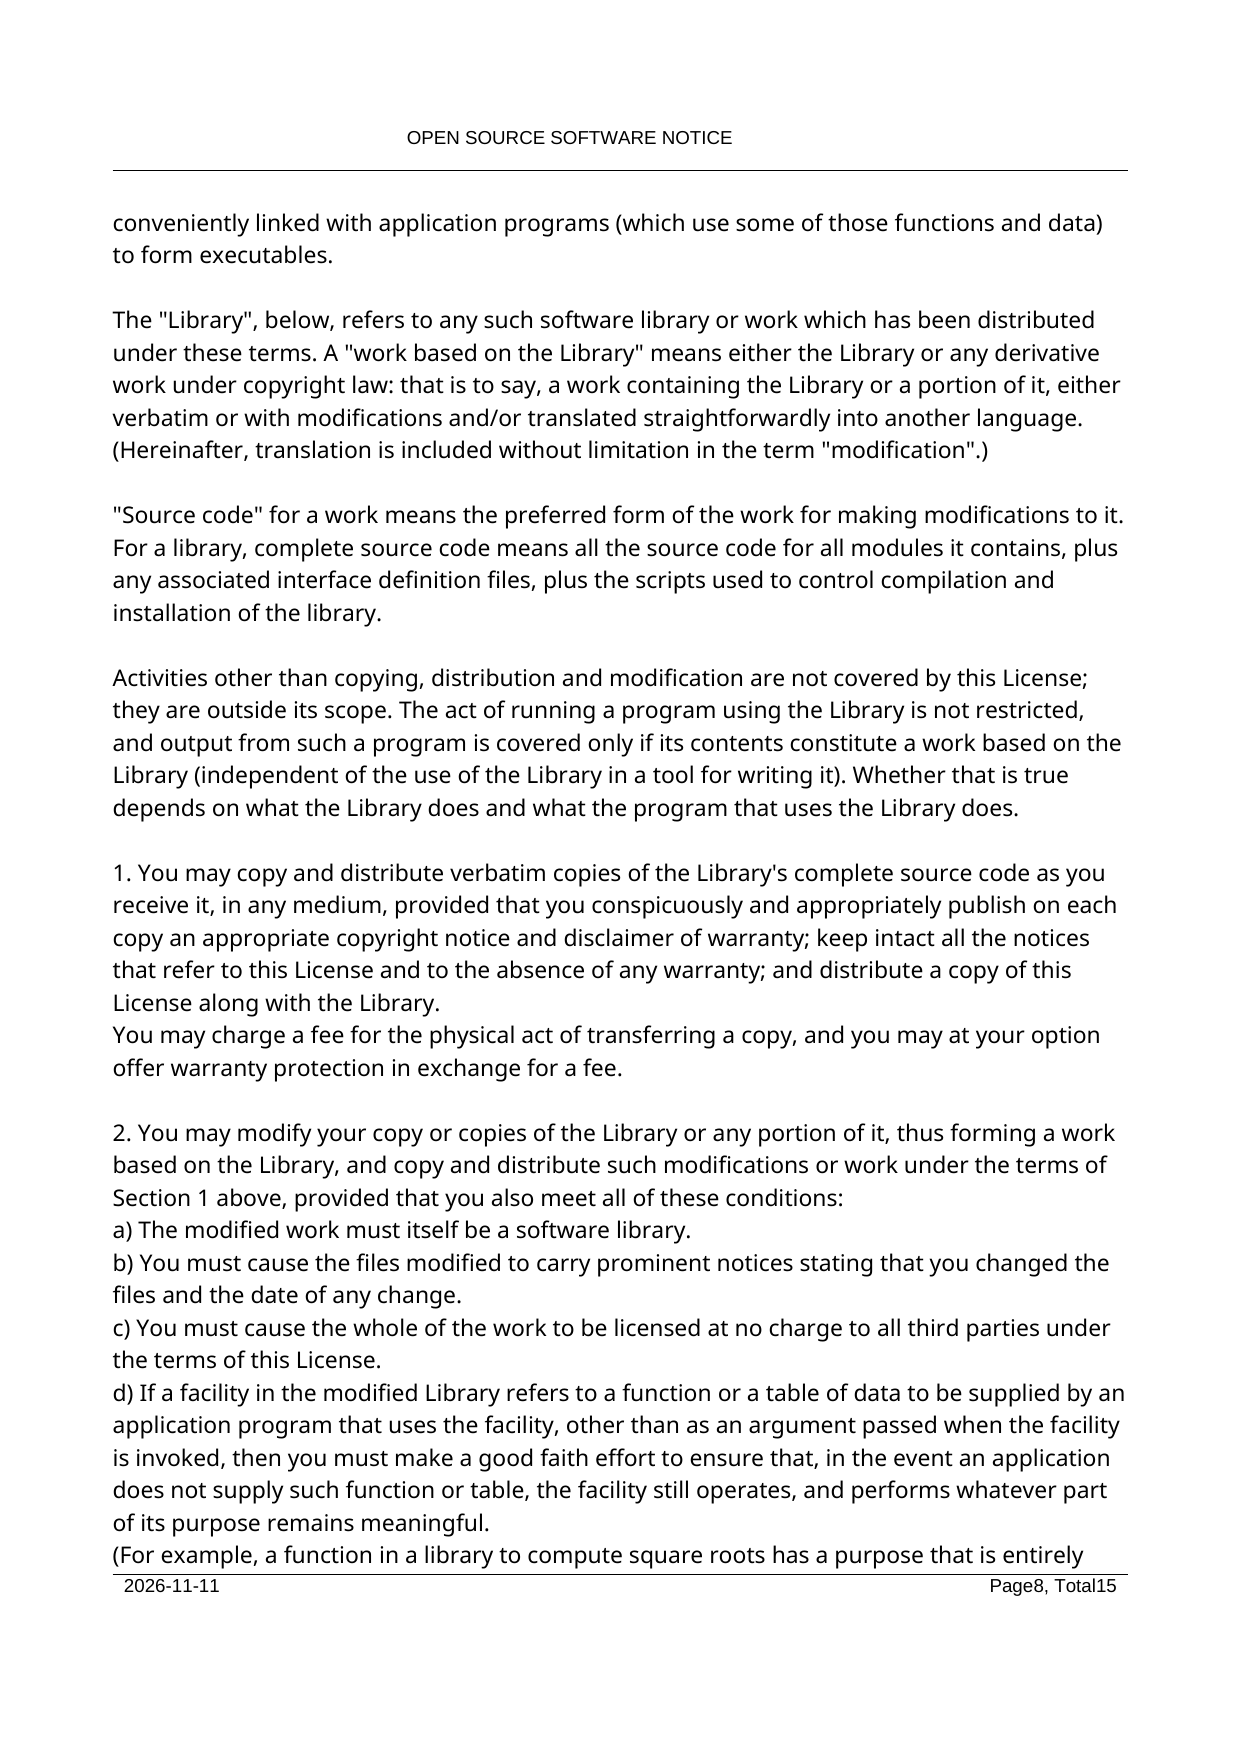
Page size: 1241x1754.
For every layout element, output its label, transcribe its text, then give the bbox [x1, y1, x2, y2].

text b) You must cause the files modified to carry prominent notices stating that you changed the files and the date of any change. [112, 1246, 1128, 1311]
text c) You must cause the whole of the work to be licensed at no charge to all third parties under the terms of this License. [112, 1311, 1128, 1376]
text "Source code" for a work means the preferred form of the work for making modifications to it. For a library, complete source code means all the source code for all modules it contains, plus any associated interface definition files, plus the scripts used to control compilation and installation of the library. [112, 499, 1128, 629]
text 1. You may copy and distribute verbatim copies of the Library's complete source code as you receive it, in any medium, provided that you conspicuously and appropriately publish on each copy an appropriate copyright notice and disclaimer of warranty; keep intact all the notices that refer to this License and to the absence of any warranty; and distribute a copy of this License along with the Library. [112, 856, 1128, 1019]
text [112, 206, 1128, 271]
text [112, 1539, 1128, 1571]
text The "Library", below, refers to any such software library or work which has been distributed under these terms. A "work based on the Library" means either the Library or any derivative work under copyright law: that is to say, a work containing the Library or a portion of it, either verbatim or with modifications and/or translated straightforwardly into another language. (Hereinafter, translation is included without limitation in the term "modification".) [112, 304, 1128, 466]
text You may charge a fee for the physical act of transferring a copy, and you may at your option offer warranty protection in exchange for a fee. [112, 1019, 1128, 1084]
text a) The modified work must itself be a software library. [112, 1214, 1128, 1246]
text Activities other than copying, distribution and modification are not covered by this License; they are outside its scope. The act of running a program using the Library is not restricted, and output from such a program is covered only if its contents constitute a work based on the Library (independent of the use of the Library in a tool for writing it). Whether that is true depends on what the Library does and what the program that uses the Library does. [112, 661, 1128, 824]
text 2. You may modify your copy or copies of the Library or any portion of it, thus forming a work based on the Library, and copy and distribute such modifications or work under the terms of Section 1 above, provided that you also meet all of these conditions: [112, 1116, 1128, 1214]
text d) If a facility in the modified Library refers to a function or a table of data to be supplied by an application program that uses the facility, other than as an argument passed when the facility is invoked, then you must make a good faith effort to ensure that, in the event an application does not supply such function or table, the facility still operates, and performs whatever part of its purpose remains meaningful. [112, 1376, 1128, 1539]
